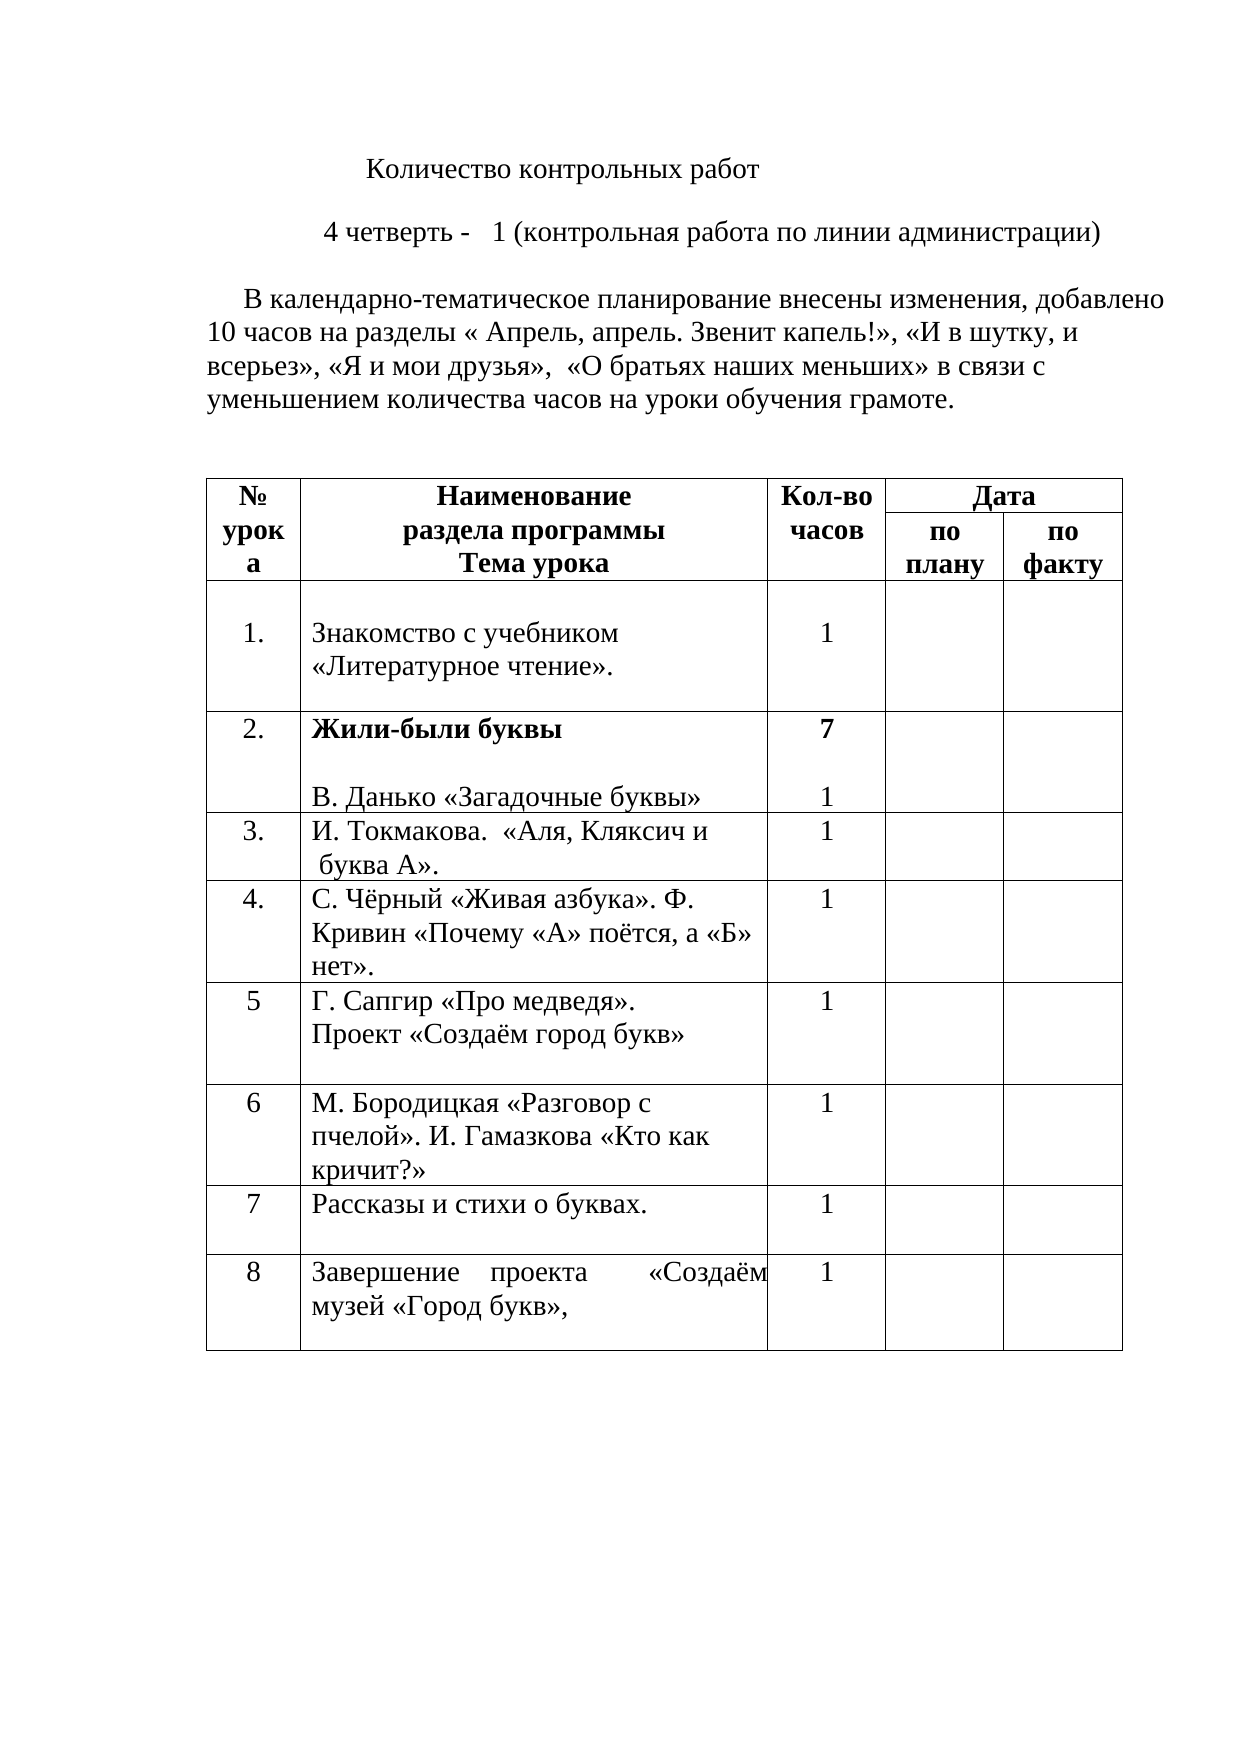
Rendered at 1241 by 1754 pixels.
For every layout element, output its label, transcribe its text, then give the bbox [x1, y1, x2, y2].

text Количество контрольных работ [88, 152, 1181, 185]
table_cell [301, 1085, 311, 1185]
table_cell [886, 1255, 1003, 1350]
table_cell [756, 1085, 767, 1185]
table_header № урока [207, 479, 300, 580]
table_cell 5 [207, 983, 300, 1084]
table_cell 1 [768, 813, 885, 880]
table_cell [886, 1186, 1003, 1253]
table_cell 1 [768, 1255, 885, 1350]
table_cell [1004, 581, 1122, 711]
table_cell [886, 813, 1003, 880]
table_cell 4. [207, 881, 300, 982]
table_cell 2. [207, 712, 300, 812]
text В календарно-тематическое планирование внесены изменения, добавлено 10 часов на разделы « Апрель, апрель. Звенит капель!», «И в шутку, и всерьез», «Я и мои друзья», «О братьях наших меньших» в связи с уменьшением количества часов на уроки обучения грамоте. [207, 281, 1181, 415]
table_cell [1004, 881, 1122, 982]
table_cell 1 [768, 1186, 885, 1253]
table_cell [886, 1085, 1003, 1185]
table_cell 3. [207, 813, 300, 880]
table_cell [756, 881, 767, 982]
table_cell [1004, 983, 1122, 1084]
table_header Дата [886, 479, 1122, 512]
table_header Кол-во часов [768, 479, 885, 580]
table_cell по плану [886, 513, 1003, 580]
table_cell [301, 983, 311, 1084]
table_cell 1. [207, 581, 300, 711]
table_cell [1004, 712, 1122, 812]
table_cell [1004, 813, 1122, 880]
table_cell 1 [768, 983, 885, 1084]
table_cell [1004, 1186, 1122, 1253]
table_cell 7 [207, 1186, 300, 1253]
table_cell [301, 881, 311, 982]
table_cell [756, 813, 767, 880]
table_cell по факту [1004, 513, 1122, 580]
table_cell 6 [207, 1085, 300, 1185]
table_cell [886, 712, 1003, 812]
table_cell [886, 581, 1003, 711]
text 4 четверть - 1 (контрольная работа по линии администрации) [207, 214, 1181, 247]
table_cell 1 [768, 581, 885, 711]
table_header Наименование раздела программы Тема урока [301, 479, 767, 580]
table_cell [886, 983, 1003, 1084]
table_cell 1 [768, 881, 885, 982]
table_cell [886, 881, 1003, 982]
table_cell 1 [768, 1085, 885, 1185]
table_cell [1004, 1085, 1122, 1185]
table_cell [1004, 1255, 1122, 1350]
table_cell 8 [207, 1255, 300, 1350]
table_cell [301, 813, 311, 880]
